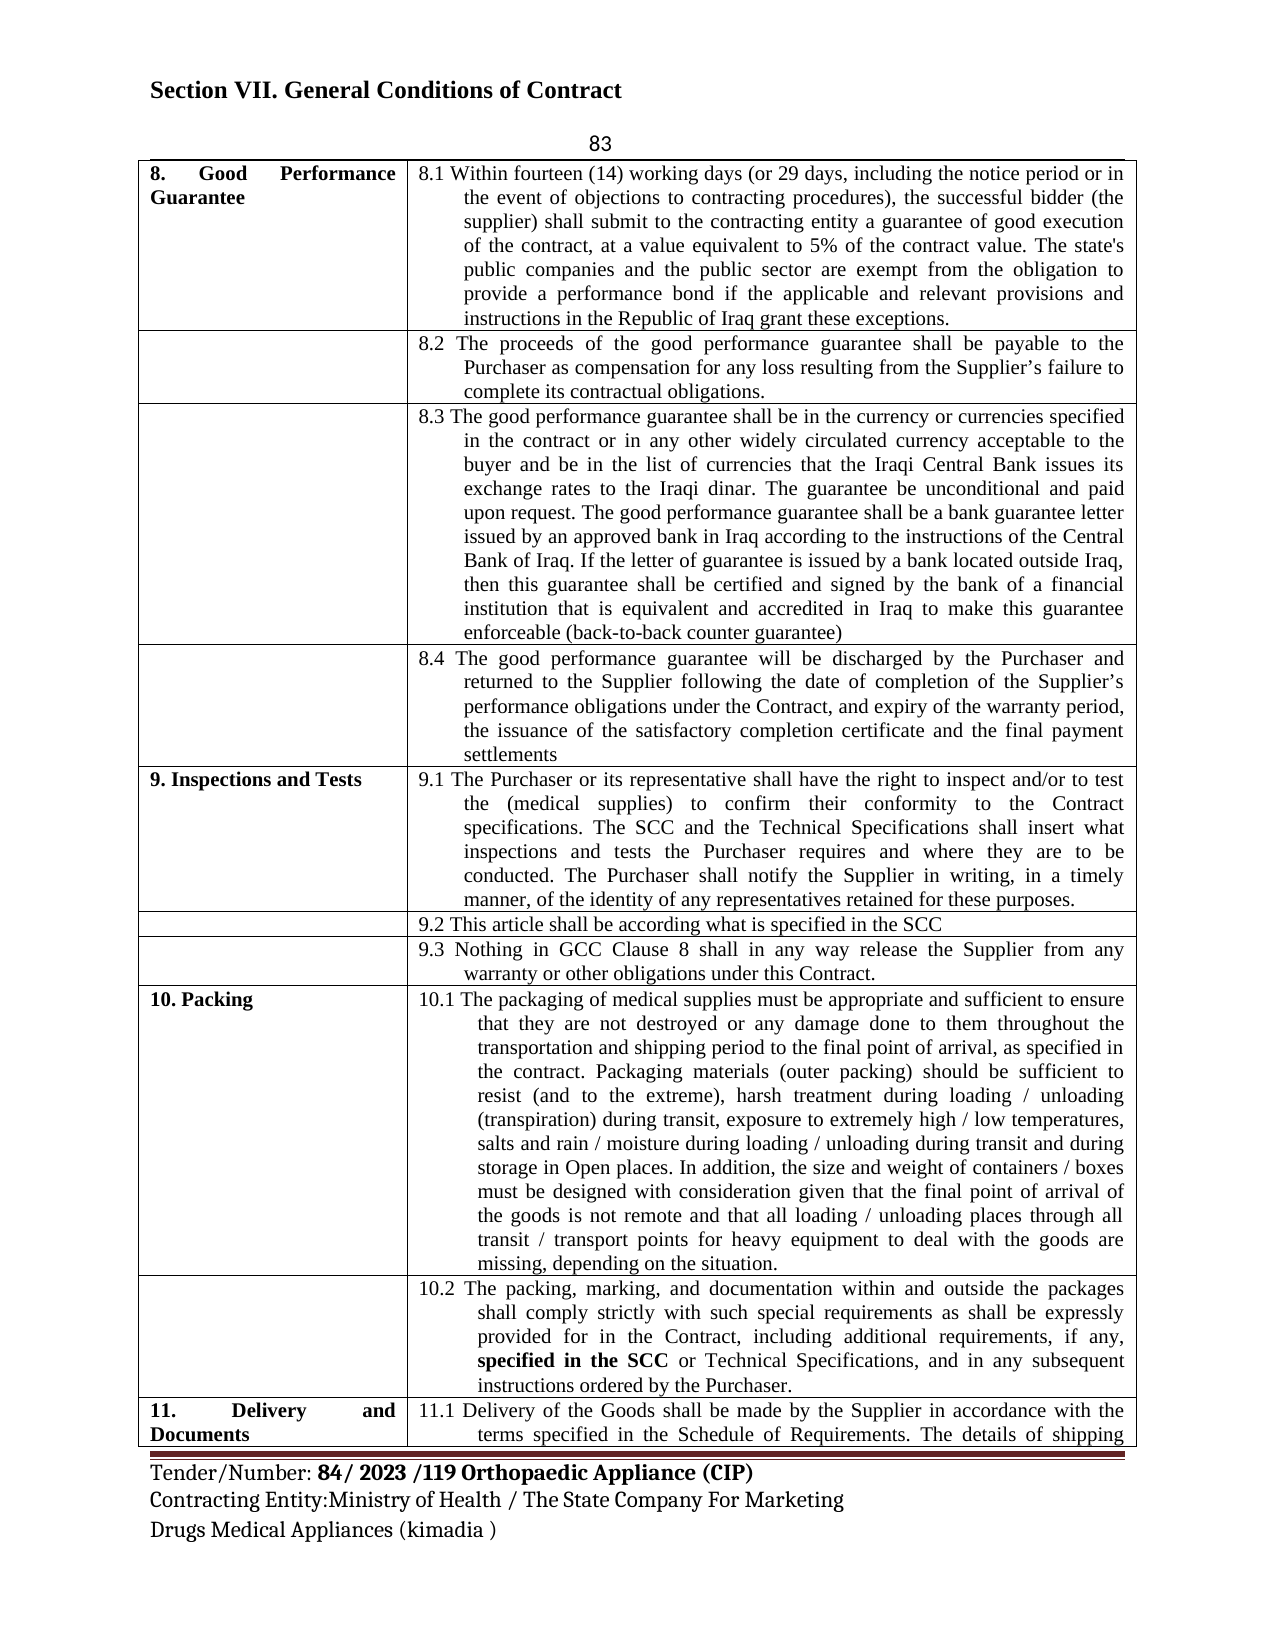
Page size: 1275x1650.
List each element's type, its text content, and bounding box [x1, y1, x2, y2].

table_cell 9. Inspections and Tests [139, 767, 407, 911]
table_cell [139, 331, 407, 403]
table_cell 10.2 The packing, marking, and documentation within and outside the packages shall comply strictly with such special requirements as shall be expressly provided for in the Contract, including additional requirements, if any, specified in the SCC or Technical Specifications, and in any subsequent instructions ordered by the Purchaser. [408, 1276, 1136, 1397]
table_cell [139, 645, 407, 766]
table_cell 9.3 Nothing in GCC Clause 8 shall in any way release the Supplier from any warranty or other obligations under this Contract. [408, 937, 1136, 985]
table_cell [139, 912, 407, 936]
table_cell 10.1 The packaging of medical supplies must be appropriate and sufficient to ensure that they are not destroyed or any damage done to them throughout the transportation and shipping period to the final point of arrival, as specified in the contract. Packaging materials (outer packing) should be sufficient to resist (and to the extreme), harsh treatment during loading / unloading (transpiration) during transit, exposure to extremely high / low temperatures, salts and rain / moisture during loading / unloading during transit and during storage in Open places. In addition, the size and weight of containers / boxes must be designed with consideration given that the final point of arrival of the goods is not remote and that all loading / unloading places through all transit / transport points for heavy equipment to deal with the goods are missing, depending on the situation. [408, 986, 1136, 1275]
table_cell [139, 404, 407, 644]
table_cell 8.3 The good performance guarantee shall be in the currency or currencies specified in the contract or in any other widely circulated currency acceptable to the buyer and be in the list of currencies that the Iraqi Central Bank issues its exchange rates to the Iraqi dinar. The guarantee be unconditional and paid upon request. The good performance guarantee shall be a bank guarantee letter issued by an approved bank in Iraq according to the instructions of the Central Bank of Iraq. If the letter of guarantee is issued by a bank located outside Iraq, then this guarantee shall be certified and signed by the bank of a financial institution that is equivalent and accredited in Iraq to make this guarantee enforceable (back-to-back counter guarantee) [408, 404, 1136, 644]
table_header 8.1 Within fourteen (14) working days (or 29 days, including the notice period or in the event of objections to contracting procedures), the successful bidder (the supplier) shall submit to the contracting entity a guarantee of good execution of the contract, at a value equivalent to 5% of the contract value. The state's public companies and the public sector are exempt from the obligation to provide a performance bond if the applicable and relevant provisions and instructions in the Republic of Iraq grant these exceptions. [408, 161, 1136, 329]
table_cell [139, 1276, 407, 1397]
table_cell 9.1 The Purchaser or its representative shall have the right to inspect and/or to test the (medical supplies) to confirm their conformity to the Contract specifications. The SCC and the Technical Specifications shall insert what inspections and tests the Purchaser requires and where they are to be conducted. The Purchaser shall notify the Supplier in writing, in a timely manner, of the identity of any representatives retained for these purposes. [408, 767, 1136, 911]
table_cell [139, 1398, 407, 1446]
table_cell 8.4 The good performance guarantee will be discharged by the Purchaser and returned to the Supplier following the date of completion of the Supplier’s performance obligations under the Contract, and expiry of the warranty period, the issuance of the satisfactory completion certificate and the final payment settlements [408, 645, 1136, 766]
table_cell 10. Packing [139, 986, 407, 1275]
table_header 8. Good Performance Guarantee [139, 161, 407, 329]
table_cell 9.2 This article shall be according what is specified in the SCC [408, 912, 1136, 936]
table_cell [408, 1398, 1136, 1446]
table_cell 8.2 The proceeds of the good performance guarantee shall be payable to the Purchaser as compensation for any loss resulting from the Supplier’s failure to complete its contractual obligations. [408, 331, 1136, 403]
table_cell [139, 937, 407, 985]
